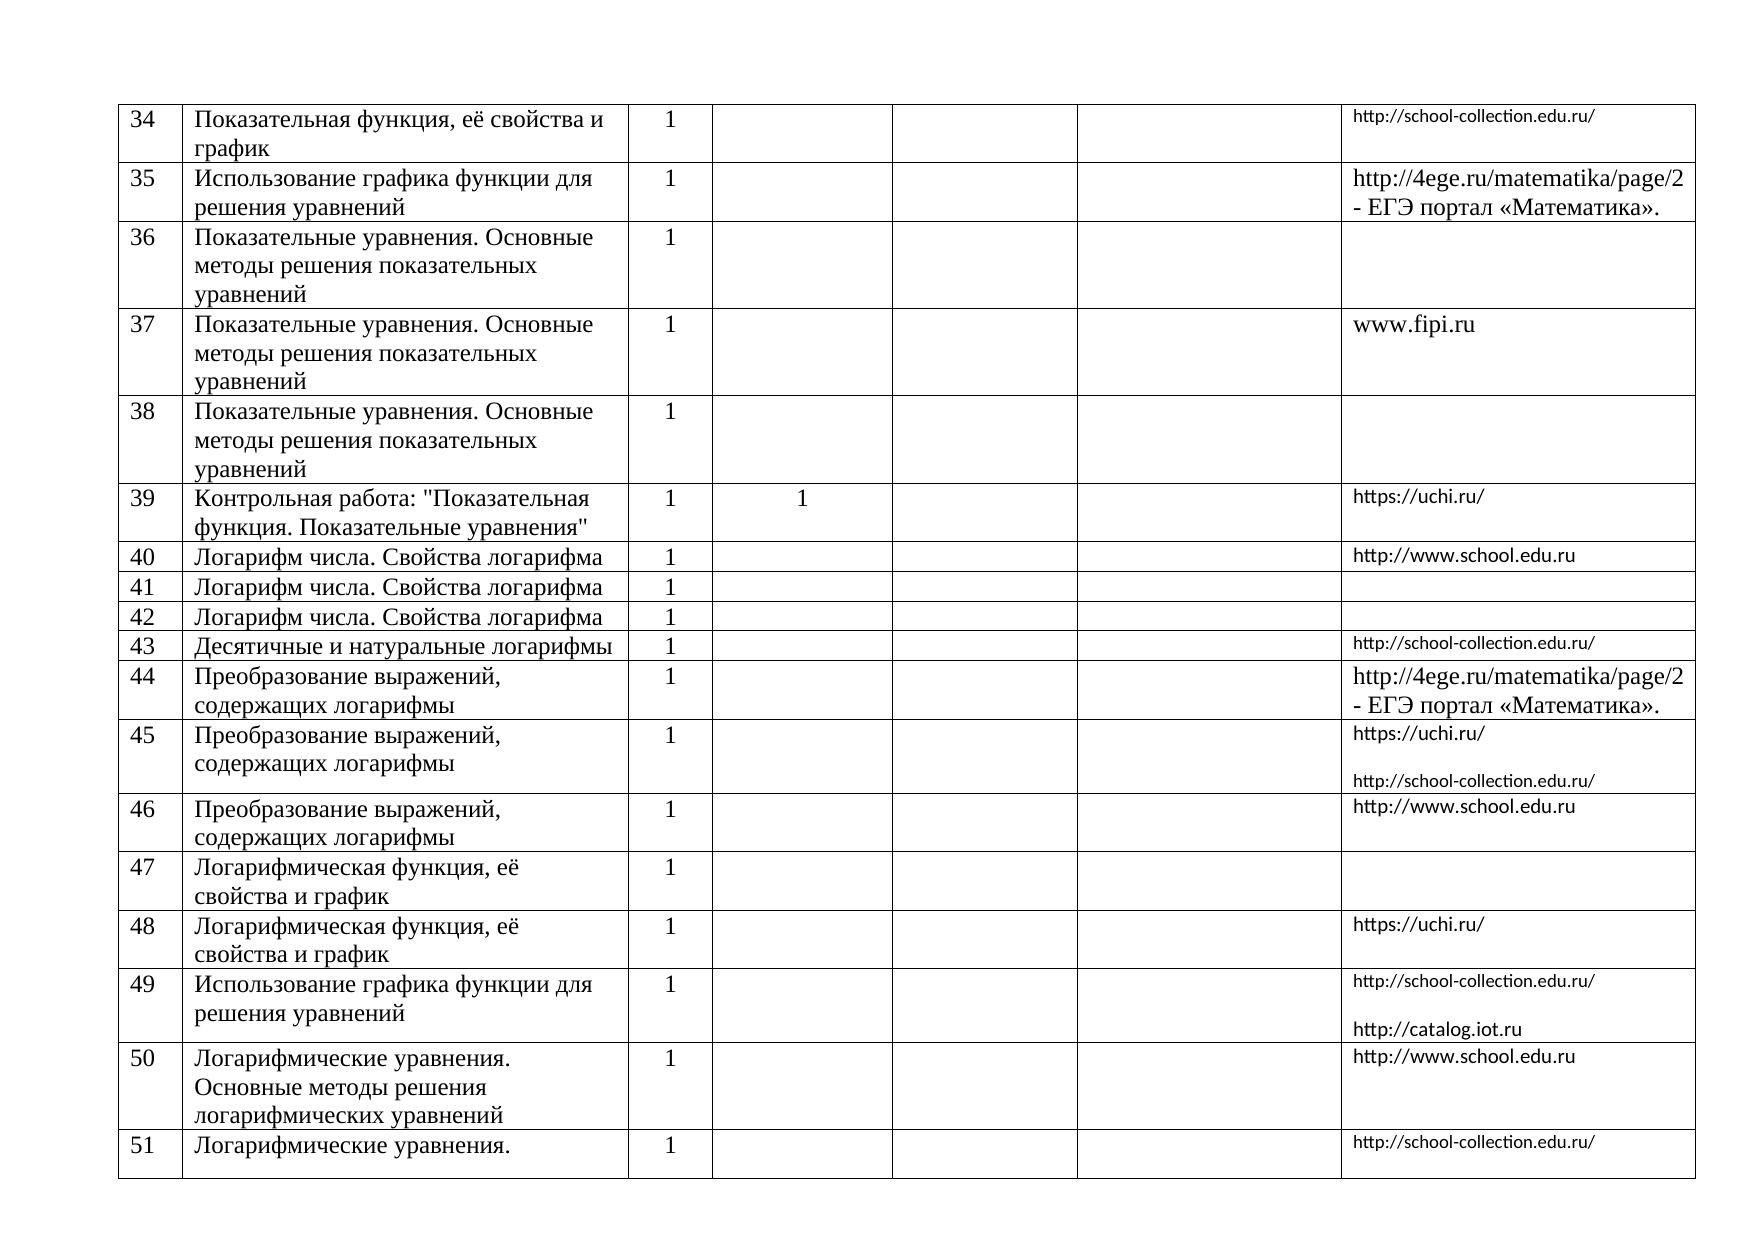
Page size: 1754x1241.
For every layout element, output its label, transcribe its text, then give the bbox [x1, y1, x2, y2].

table_cell [713, 1130, 892, 1178]
table_cell [1078, 484, 1341, 541]
table_cell [713, 309, 892, 395]
table_cell 38 [119, 396, 182, 482]
table_cell [893, 1043, 1077, 1129]
table_cell Логарифмическая функция, её свойства и график [183, 911, 628, 968]
table_cell [713, 969, 892, 1042]
table_cell Логарифмическая функция, её свойства и график [183, 852, 628, 910]
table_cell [183, 1043, 628, 1129]
table_cell [1078, 720, 1341, 793]
table_cell Использование графика функции для решения уравнений [183, 969, 628, 1042]
table_cell 47 [119, 852, 182, 910]
table_cell 1 [713, 484, 892, 541]
table_cell 36 [119, 222, 182, 308]
table_cell 1 [629, 911, 712, 968]
table_cell 1 [629, 720, 712, 793]
table_cell 1 [629, 222, 712, 308]
table_cell https://uchi.ru/ http://school-collection.edu.ru/ [1342, 720, 1695, 793]
table_cell 50 [119, 1043, 182, 1129]
table_cell Показательные уравнения. Основные методы решения показательных уравнений [183, 309, 628, 395]
table_cell [893, 852, 1077, 910]
table_cell http://www.school.edu.ru [1342, 794, 1695, 851]
table_cell [893, 661, 1077, 719]
table_cell [893, 1130, 1077, 1178]
table_cell [713, 794, 892, 851]
table_cell Логарифм числа. Свойства логарифма [183, 542, 628, 571]
table_cell [893, 911, 1077, 968]
table_cell [893, 222, 1077, 308]
table_cell [1342, 222, 1695, 308]
table_cell [893, 484, 1077, 541]
table_cell [1078, 661, 1341, 719]
table_cell [893, 631, 1077, 660]
table_cell https://uchi.ru/ [1342, 911, 1695, 968]
table_cell Показательные уравнения. Основные методы решения показательных уравнений [183, 396, 628, 482]
table_cell 1 [629, 309, 712, 395]
table_cell [893, 309, 1077, 395]
table_cell [1078, 309, 1341, 395]
table_cell 42 [119, 602, 182, 630]
table_cell www.fipi.ru [1342, 309, 1695, 395]
table_cell Использование графика функции для решения уравнений [183, 163, 628, 221]
table_cell [713, 222, 892, 308]
table_cell 1 [629, 794, 712, 851]
table_cell 1 [629, 163, 712, 221]
table_cell 48 [119, 911, 182, 968]
table_cell 41 [119, 572, 182, 601]
table_cell [893, 396, 1077, 482]
table_cell [713, 911, 892, 968]
table_cell 43 [119, 631, 182, 660]
table_cell [1078, 602, 1341, 630]
table_cell 37 [119, 309, 182, 395]
table_cell Преобразование выражений, содержащих логарифмы [183, 661, 628, 719]
table_cell [1078, 105, 1341, 162]
table_cell [713, 661, 892, 719]
table_cell 1 [629, 969, 712, 1042]
table_cell 1 [629, 852, 712, 910]
table_cell 1 [629, 661, 712, 719]
table_cell [1078, 794, 1341, 851]
table_cell 1 [629, 105, 712, 162]
table_cell [1078, 911, 1341, 968]
table_cell [1342, 602, 1695, 630]
table_cell 35 [119, 163, 182, 221]
table_cell [713, 163, 892, 221]
table_cell 1 [629, 1130, 712, 1178]
table_cell [893, 720, 1077, 793]
table_cell [893, 794, 1077, 851]
table_cell 39 [119, 484, 182, 541]
table_cell [713, 852, 892, 910]
table_cell [1342, 852, 1695, 910]
table_cell [1078, 163, 1341, 221]
table_cell [893, 105, 1077, 162]
table_cell [1078, 222, 1341, 308]
table_cell 1 [629, 542, 712, 571]
table_cell 45 [119, 720, 182, 793]
table_cell [893, 602, 1077, 630]
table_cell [183, 1130, 628, 1178]
table_cell [713, 1043, 892, 1129]
table_cell [713, 631, 892, 660]
table_cell 1 [629, 484, 712, 541]
table_cell Контрольная работа: "Показательная функция. Показательные уравнения" [183, 484, 628, 541]
table_cell 34 [119, 105, 182, 162]
table_cell 46 [119, 794, 182, 851]
table_cell [713, 105, 892, 162]
table_cell http://www.school.edu.ru [1342, 1043, 1695, 1129]
table_cell http://www.school.edu.ru [1342, 542, 1695, 571]
table_cell http://school-collection.edu.ru/ http://catalog.iot.ru [1342, 969, 1695, 1042]
table_cell Преобразование выражений, содержащих логарифмы [183, 720, 628, 793]
table_cell 1 [629, 1043, 712, 1129]
table_cell [1342, 396, 1695, 482]
table_cell 49 [119, 969, 182, 1042]
table_cell [713, 720, 892, 793]
table_cell [1078, 542, 1341, 571]
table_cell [1342, 1130, 1695, 1178]
table_cell 1 [629, 396, 712, 482]
table_cell Логарифм числа. Свойства логарифма [183, 602, 628, 630]
table_cell http://school-collection.edu.ru/ [1342, 631, 1695, 660]
table_cell [1078, 396, 1341, 482]
table_cell 1 [629, 631, 712, 660]
table_cell Показательные уравнения. Основные методы решения показательных уравнений [183, 222, 628, 308]
table_cell Логарифм числа. Свойства логарифма [183, 572, 628, 601]
table_cell http://4ege.ru/matematika/page/2 - ЕГЭ портал «Математика». [1342, 661, 1695, 719]
table_cell Десятичные и натуральные логарифмы [183, 631, 628, 660]
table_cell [1342, 105, 1695, 162]
table_cell 40 [119, 542, 182, 571]
table_cell [1078, 572, 1341, 601]
table_cell [1078, 969, 1341, 1042]
table_cell [1078, 1130, 1341, 1178]
table_cell [1078, 631, 1341, 660]
table_cell https://uchi.ru/ [1342, 484, 1695, 541]
table_cell [713, 602, 892, 630]
table_cell [1342, 572, 1695, 601]
table_cell [893, 163, 1077, 221]
table_cell 44 [119, 661, 182, 719]
table_cell [893, 969, 1077, 1042]
table_cell [893, 542, 1077, 571]
table_cell [713, 542, 892, 571]
table_cell [713, 572, 892, 601]
table_cell 1 [629, 572, 712, 601]
table_cell Показательная функция, её свойства и график [183, 105, 628, 162]
table_cell [713, 396, 892, 482]
table_cell http://4ege.ru/matematika/page/2 - ЕГЭ портал «Математика». [1342, 163, 1695, 221]
table_cell [1078, 852, 1341, 910]
table_cell [1078, 1043, 1341, 1129]
table_cell Преобразование выражений, содержащих логарифмы [183, 794, 628, 851]
table_cell 1 [629, 602, 712, 630]
table_cell 51 [119, 1130, 182, 1178]
table_cell [893, 572, 1077, 601]
